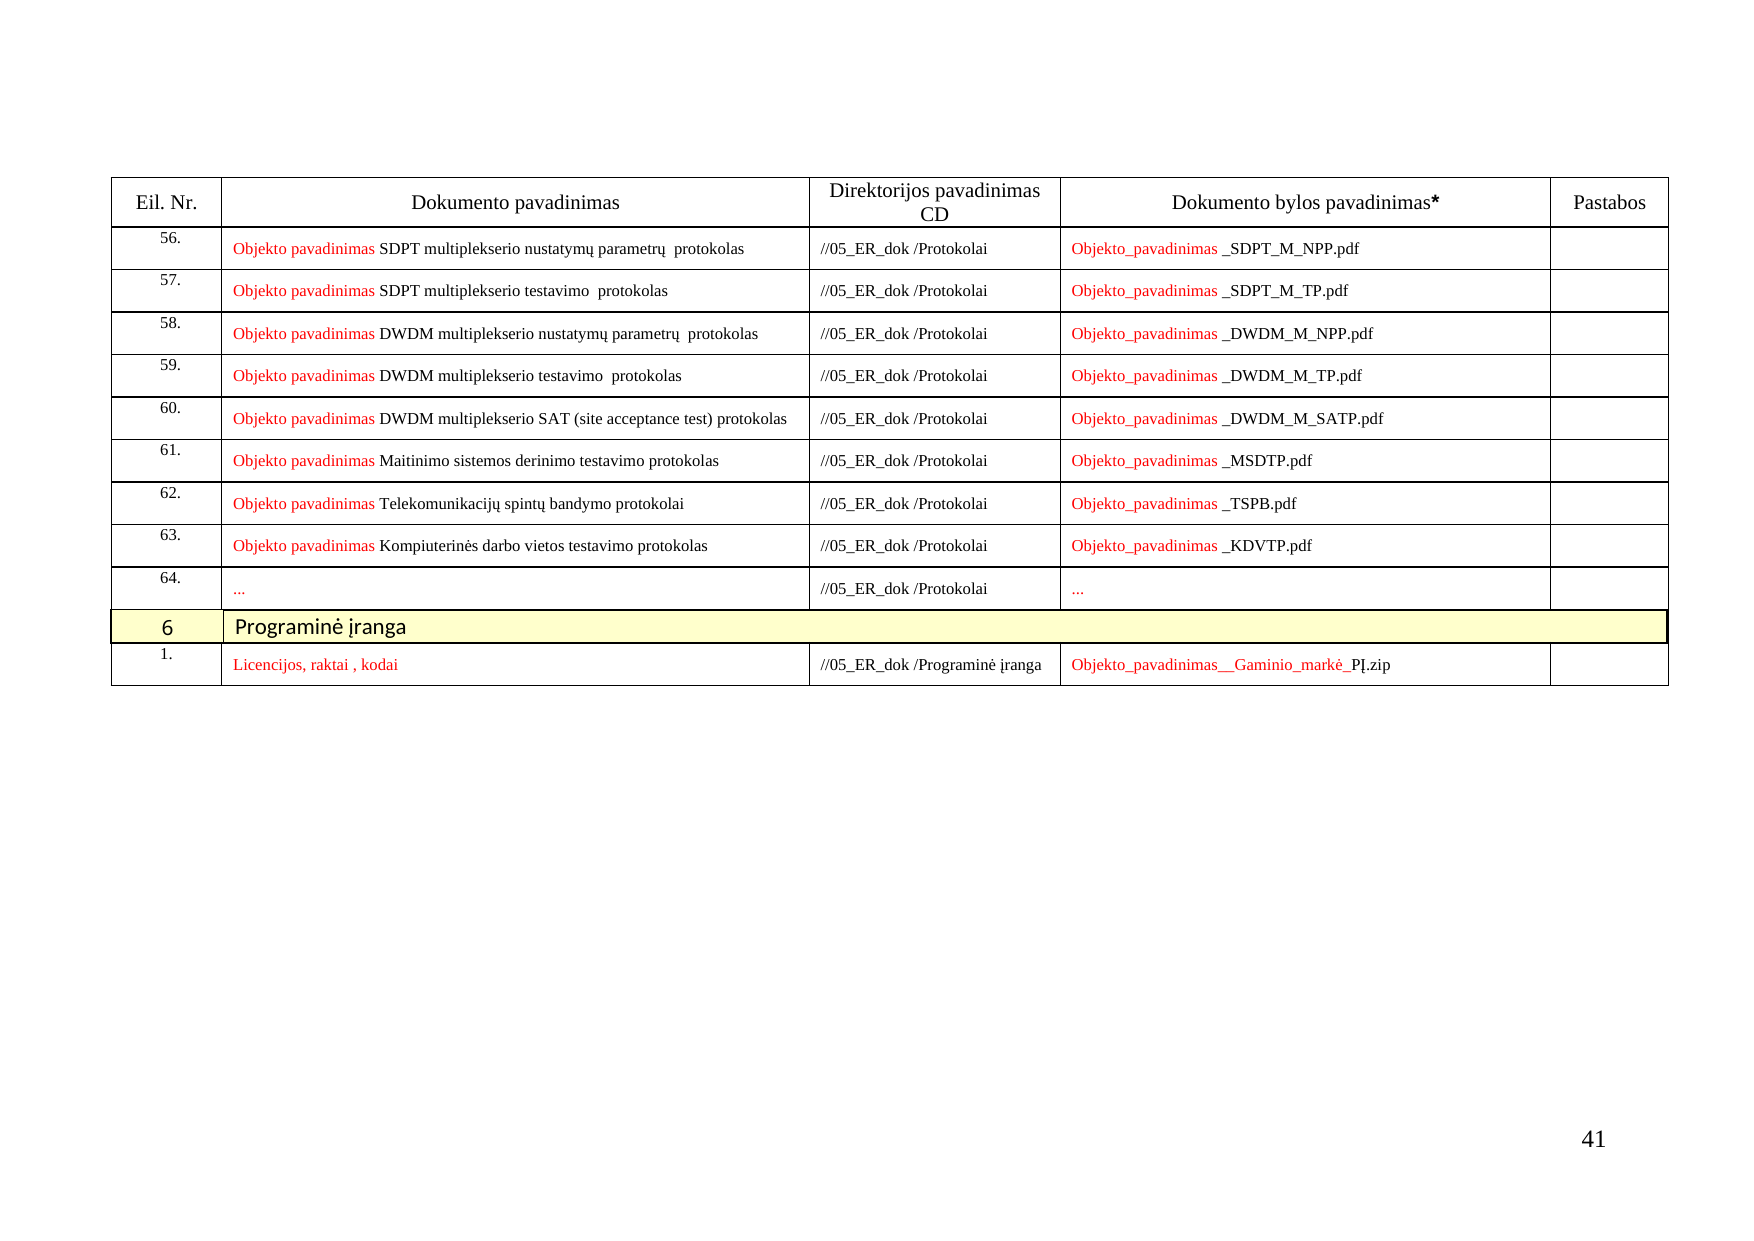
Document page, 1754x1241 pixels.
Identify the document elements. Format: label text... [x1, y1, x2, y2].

table_cell ... [1061, 568, 1550, 609]
table_cell [112, 440, 221, 481]
table_cell //05_ER_dok /Protokolai [810, 228, 1060, 269]
table_cell [1551, 270, 1668, 311]
table_cell //05_ER_dok /Protokolai [810, 568, 1060, 609]
table_cell [1551, 644, 1668, 685]
table_header Dokumento pavadinimas [222, 178, 809, 226]
table_cell [112, 228, 221, 269]
table_cell [112, 355, 221, 396]
table_cell Objekto_pavadinimas__Gaminio_markė_PĮ.zip [1061, 644, 1550, 685]
table_cell [112, 398, 221, 439]
table_cell [1551, 228, 1668, 269]
table_header Pastabos [1551, 178, 1668, 226]
table_cell Objekto pavadinimas Maitinimo sistemos derinimo testavimo protokolas [222, 440, 809, 481]
table_header Direktorijos pavadinimas CD [810, 178, 1060, 226]
table_cell Objekto_pavadinimas _KDVTP.pdf [1061, 525, 1550, 566]
table_cell [112, 525, 221, 566]
table_cell [112, 313, 221, 354]
table_cell [1551, 398, 1668, 439]
table_cell Objekto_pavadinimas _SDPT_M_NPP.pdf [1061, 228, 1550, 269]
table_cell //05_ER_dok /Protokolai [810, 270, 1060, 311]
table_cell Objekto_pavadinimas _DWDM_M_NPP.pdf [1061, 313, 1550, 354]
table_cell //05_ER_dok /Protokolai [810, 483, 1060, 524]
table_cell //05_ER_dok /Protokolai [810, 440, 1060, 481]
table_cell Objekto_pavadinimas _DWDM_M_SATP.pdf [1061, 398, 1550, 439]
table_cell Objekto pavadinimas DWDM multiplekserio SAT (site acceptance test) protokolas [222, 398, 809, 439]
table_cell //05_ER_dok /Protokolai [810, 355, 1060, 396]
table_cell [1551, 525, 1668, 566]
table_cell [1551, 355, 1668, 396]
table_cell Objekto_pavadinimas _MSDTP.pdf [1061, 440, 1550, 481]
table_cell [112, 568, 221, 609]
table_cell [1551, 568, 1668, 609]
table_header Eil. Nr. [112, 178, 221, 226]
table_cell //05_ER_dok /Programinė įranga [810, 644, 1060, 685]
table_cell Objekto pavadinimas Kompiuterinės darbo vietos testavimo protokolas [222, 525, 809, 566]
table_cell [112, 270, 221, 311]
table_cell [112, 483, 221, 524]
table_cell [112, 644, 221, 685]
table_cell //05_ER_dok /Protokolai [810, 525, 1060, 566]
table_cell Objekto pavadinimas DWDM multiplekserio nustatymų parametrų protokolas [222, 313, 809, 354]
table_cell [1551, 483, 1668, 524]
table_cell Objekto_pavadinimas _SDPT_M_TP.pdf [1061, 270, 1550, 311]
table_cell Objekto pavadinimas SDPT multiplekserio nustatymų parametrų protokolas [222, 228, 809, 269]
table_cell //05_ER_dok /Protokolai [810, 313, 1060, 354]
table_cell Licencijos, raktai , kodai [222, 644, 809, 685]
table_cell Objekto pavadinimas SDPT multiplekserio testavimo protokolas [222, 270, 809, 311]
table_cell Objekto_pavadinimas _TSPB.pdf [1061, 483, 1550, 524]
table_cell Objekto_pavadinimas _DWDM_M_TP.pdf [1061, 355, 1550, 396]
table_cell [1551, 440, 1668, 481]
table_cell //05_ER_dok /Protokolai [810, 398, 1060, 439]
table_cell Programinė įranga [224, 611, 1666, 642]
table_cell [1551, 313, 1668, 354]
table_cell ... [222, 568, 809, 609]
table_cell Objekto pavadinimas Telekomunikacijų spintų bandymo protokolai [222, 483, 809, 524]
table_cell 6 [112, 610, 223, 642]
table_cell Objekto pavadinimas DWDM multiplekserio testavimo protokolas [222, 355, 809, 396]
table_header Dokumento bylos pavadinimas* [1061, 178, 1550, 226]
